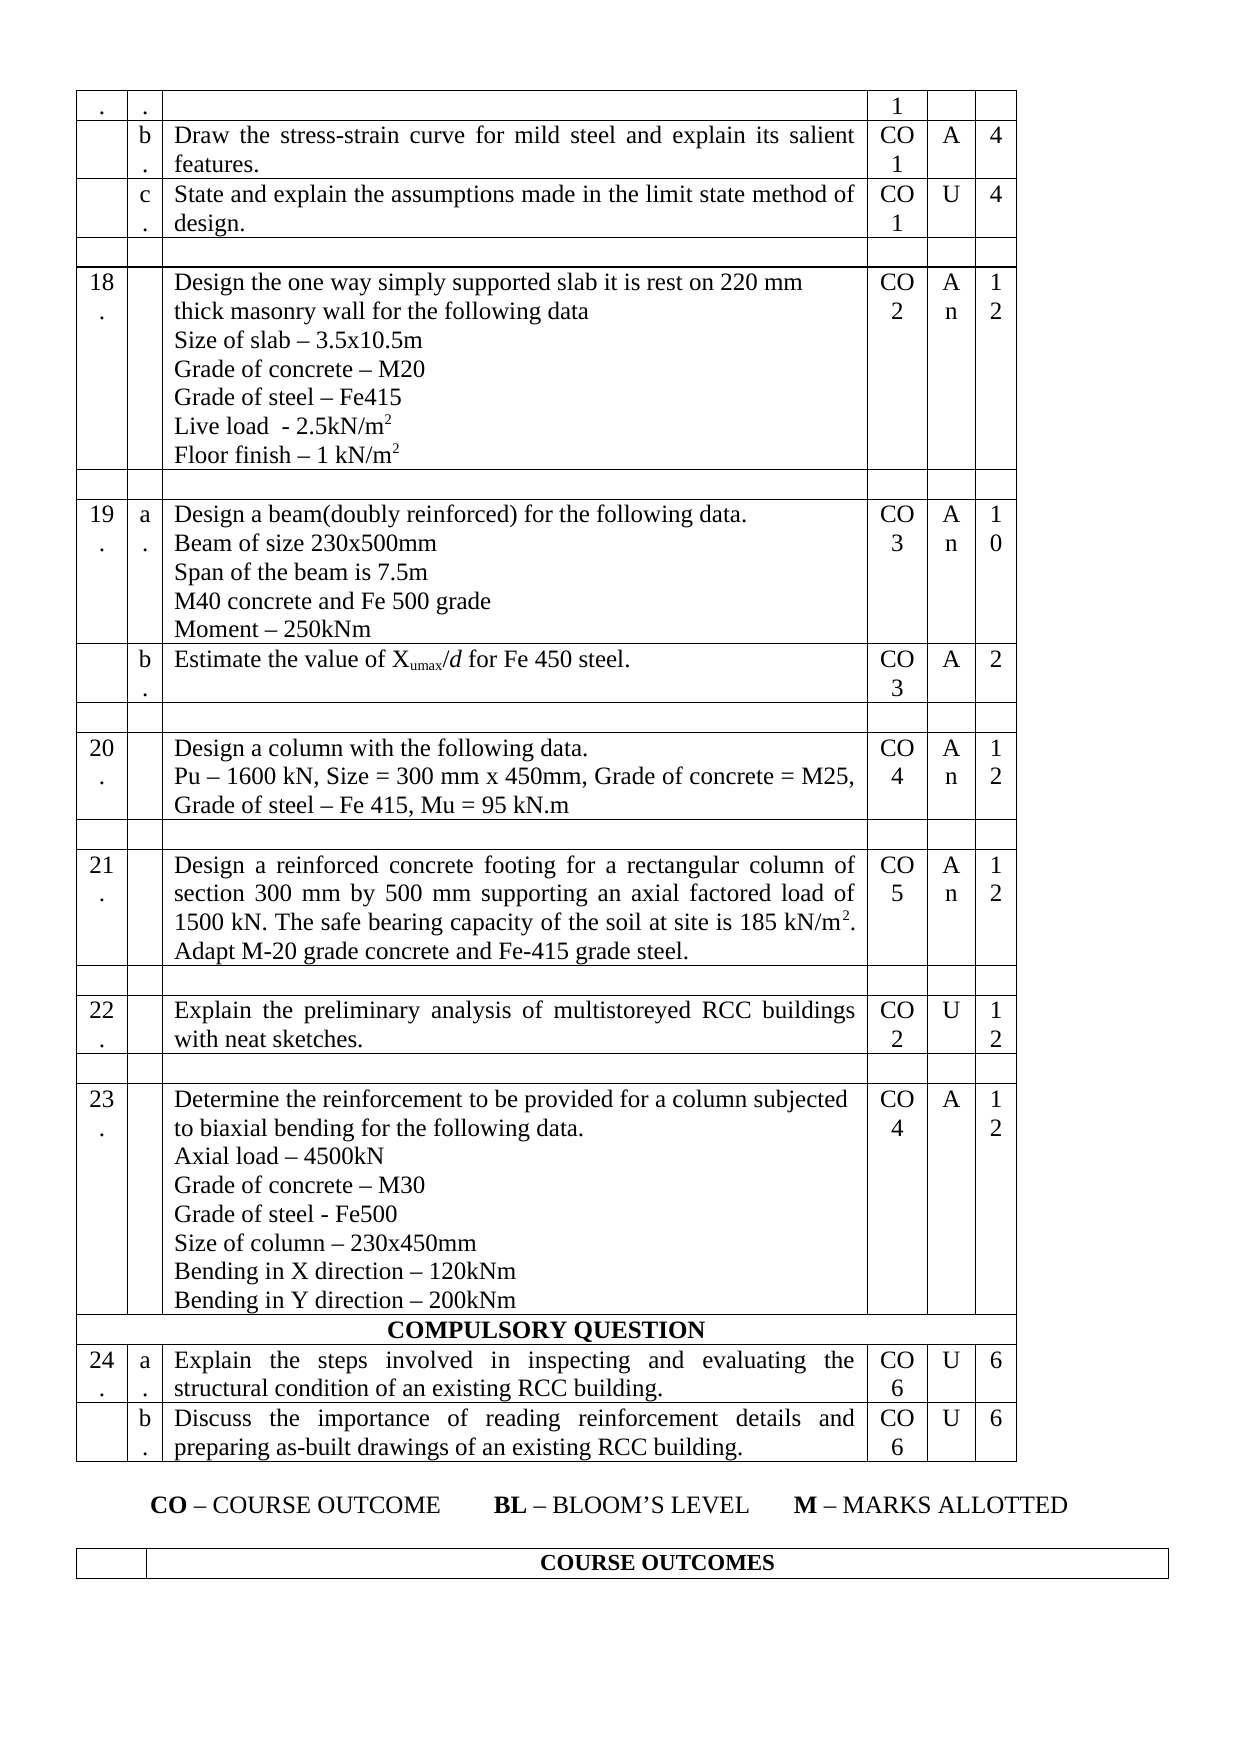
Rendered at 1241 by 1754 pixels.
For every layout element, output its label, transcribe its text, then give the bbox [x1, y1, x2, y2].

table_cell [128, 238, 162, 266]
table_cell [128, 966, 162, 994]
table_cell [77, 1403, 127, 1461]
table_cell [128, 703, 162, 732]
table_cell 12 [976, 996, 1016, 1053]
table_cell [77, 644, 127, 702]
table_cell CO3 [868, 644, 927, 702]
table_cell [77, 179, 127, 237]
table_cell CO2 [868, 996, 927, 1053]
table_cell An [928, 850, 975, 965]
table_cell [928, 470, 975, 498]
table_cell 12 [976, 733, 1016, 819]
table_cell [868, 820, 927, 849]
table_cell 12 [976, 1084, 1016, 1314]
table_cell CO4 [868, 733, 927, 819]
table_cell CO6 [868, 1345, 927, 1402]
table_cell 17. [77, 91, 127, 119]
table_cell [163, 470, 867, 498]
table_cell [128, 1084, 162, 1314]
table_cell Design the one way simply supported slab it is rest on 220 mm thick masonry wall for the following data Size of slab – 3.5x10.5m Grade of concrete – M20 Grade of steel – Fe415 Live load - 2.5kN/m2 Floor finish – 1 kN/m2 [163, 268, 867, 469]
table_cell [976, 820, 1016, 849]
table_cell [976, 1054, 1016, 1083]
table_cell An [928, 268, 975, 469]
table_cell 4 [976, 91, 1016, 119]
table_cell 24. [77, 1345, 127, 1402]
table_cell U [928, 91, 975, 119]
table_cell [163, 966, 867, 994]
table_cell CO5 [868, 850, 927, 965]
table_cell CO4 [868, 1084, 927, 1314]
table_cell U [928, 996, 975, 1053]
table_cell 4 [976, 179, 1016, 237]
table_cell [163, 703, 867, 732]
table_cell 21. [77, 850, 127, 965]
table_cell [976, 470, 1016, 498]
table_cell U [928, 179, 975, 237]
table_cell 6 [976, 1345, 1016, 1402]
table_cell [163, 238, 867, 266]
table_cell b. [128, 1403, 162, 1461]
table_cell [163, 1054, 867, 1083]
table_cell a. [128, 91, 162, 119]
table_cell Design a column with the following data. Pu – 1600 kN, Size = 300 mm x 450mm, Grade of concrete = M25, Grade of steel – Fe 415, Mu = 95 kN.m [163, 733, 867, 819]
table_cell [868, 966, 927, 994]
table_cell Design a reinforced concrete footing for a rectangular column of section 300 mm by 500 mm supporting an axial factored load of 1500 kN. The safe bearing capacity of the soil at site is 185 kN/m2. Adapt M-20 grade concrete and Fe-415 grade steel. [163, 850, 867, 965]
table_cell Design a beam(doubly reinforced) for the following data. Beam of size 230x500mm Span of the beam is 7.5m M40 concrete and Fe 500 grade Moment – 250kNm [163, 500, 867, 643]
table_cell c. [128, 179, 162, 237]
table_cell [928, 820, 975, 849]
table_cell State and explain the assumptions made in the limit state method of design. [163, 179, 867, 237]
table_cell [868, 1054, 927, 1083]
table_cell b. [128, 121, 162, 178]
table_cell [868, 703, 927, 732]
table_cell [163, 91, 867, 119]
table_cell a. [128, 500, 162, 643]
table_cell 22. [77, 996, 127, 1053]
text CO – COURSE OUTCOME BL – BLOOM’S LEVEL M – MARKS ALLOTTED [150, 1491, 1090, 1519]
table_cell [77, 121, 127, 178]
table_cell [868, 470, 927, 498]
table_cell Explain the preliminary analysis of multistoreyed RCC buildings with neat sketches. [163, 996, 867, 1053]
table_cell [163, 820, 867, 849]
table_cell b. [128, 644, 162, 702]
table_cell An [928, 500, 975, 643]
table_cell 2 [976, 644, 1016, 702]
table_header [77, 1549, 146, 1578]
table_cell [928, 238, 975, 266]
table_cell [77, 470, 127, 498]
table_cell 12 [976, 850, 1016, 965]
table_cell A [928, 644, 975, 702]
table_cell [128, 996, 162, 1053]
table_cell 4 [976, 121, 1016, 178]
table_cell [976, 966, 1016, 994]
table_cell [77, 966, 127, 994]
table_cell a. [128, 1345, 162, 1402]
table_cell CO3 [868, 500, 927, 643]
table_cell [128, 820, 162, 849]
table_cell [976, 703, 1016, 732]
table_cell 18. [77, 268, 127, 469]
table_cell Determine the reinforcement to be provided for a column subjected to biaxial bending for the following data. Axial load – 4500kN Grade of concrete – M30 Grade of steel - Fe500 Size of column – 230x450mm Bending in X direction – 120kNm Bending in Y direction – 200kNm [163, 1084, 867, 1314]
table_cell [77, 238, 127, 266]
table_cell [928, 1054, 975, 1083]
table_cell U [928, 1403, 975, 1461]
table_cell [128, 1054, 162, 1083]
table_cell CO1 [868, 121, 927, 178]
table_cell A [928, 1084, 975, 1314]
table_cell Explain the steps involved in inspecting and evaluating the structural condition of an existing RCC building. [163, 1345, 867, 1402]
table_cell 12 [976, 268, 1016, 469]
table_cell U [928, 1345, 975, 1402]
table_cell [128, 850, 162, 965]
table_cell 19. [77, 500, 127, 643]
table_cell [928, 703, 975, 732]
table_cell [77, 820, 127, 849]
table_cell [928, 966, 975, 994]
table_cell COMPULSORY QUESTION [77, 1315, 1016, 1344]
table_cell [868, 238, 927, 266]
table_cell Draw the stress-strain curve for mild steel and explain its salient features. [163, 121, 867, 178]
table_cell Discuss the importance of reading reinforcement details and preparing as-built drawings of an existing RCC building. [163, 1403, 867, 1461]
table_cell 23. [77, 1084, 127, 1314]
table_cell An [928, 733, 975, 819]
table_cell CO1 [868, 91, 927, 119]
table_cell CO6 [868, 1403, 927, 1461]
table_cell CO1 [868, 179, 927, 237]
table_cell Estimate the value of Xumax/d for Fe 450 steel. [163, 644, 867, 702]
table_cell [77, 1054, 127, 1083]
table_cell 10 [976, 500, 1016, 643]
table_cell [128, 268, 162, 469]
table_cell [77, 703, 127, 732]
table_cell [128, 733, 162, 819]
table_cell [976, 238, 1016, 266]
table_header COURSE OUTCOMES [147, 1549, 1168, 1578]
table_cell 6 [976, 1403, 1016, 1461]
table_cell [128, 470, 162, 498]
table_cell CO2 [868, 268, 927, 469]
table_cell 20. [77, 733, 127, 819]
table_cell A [928, 121, 975, 178]
